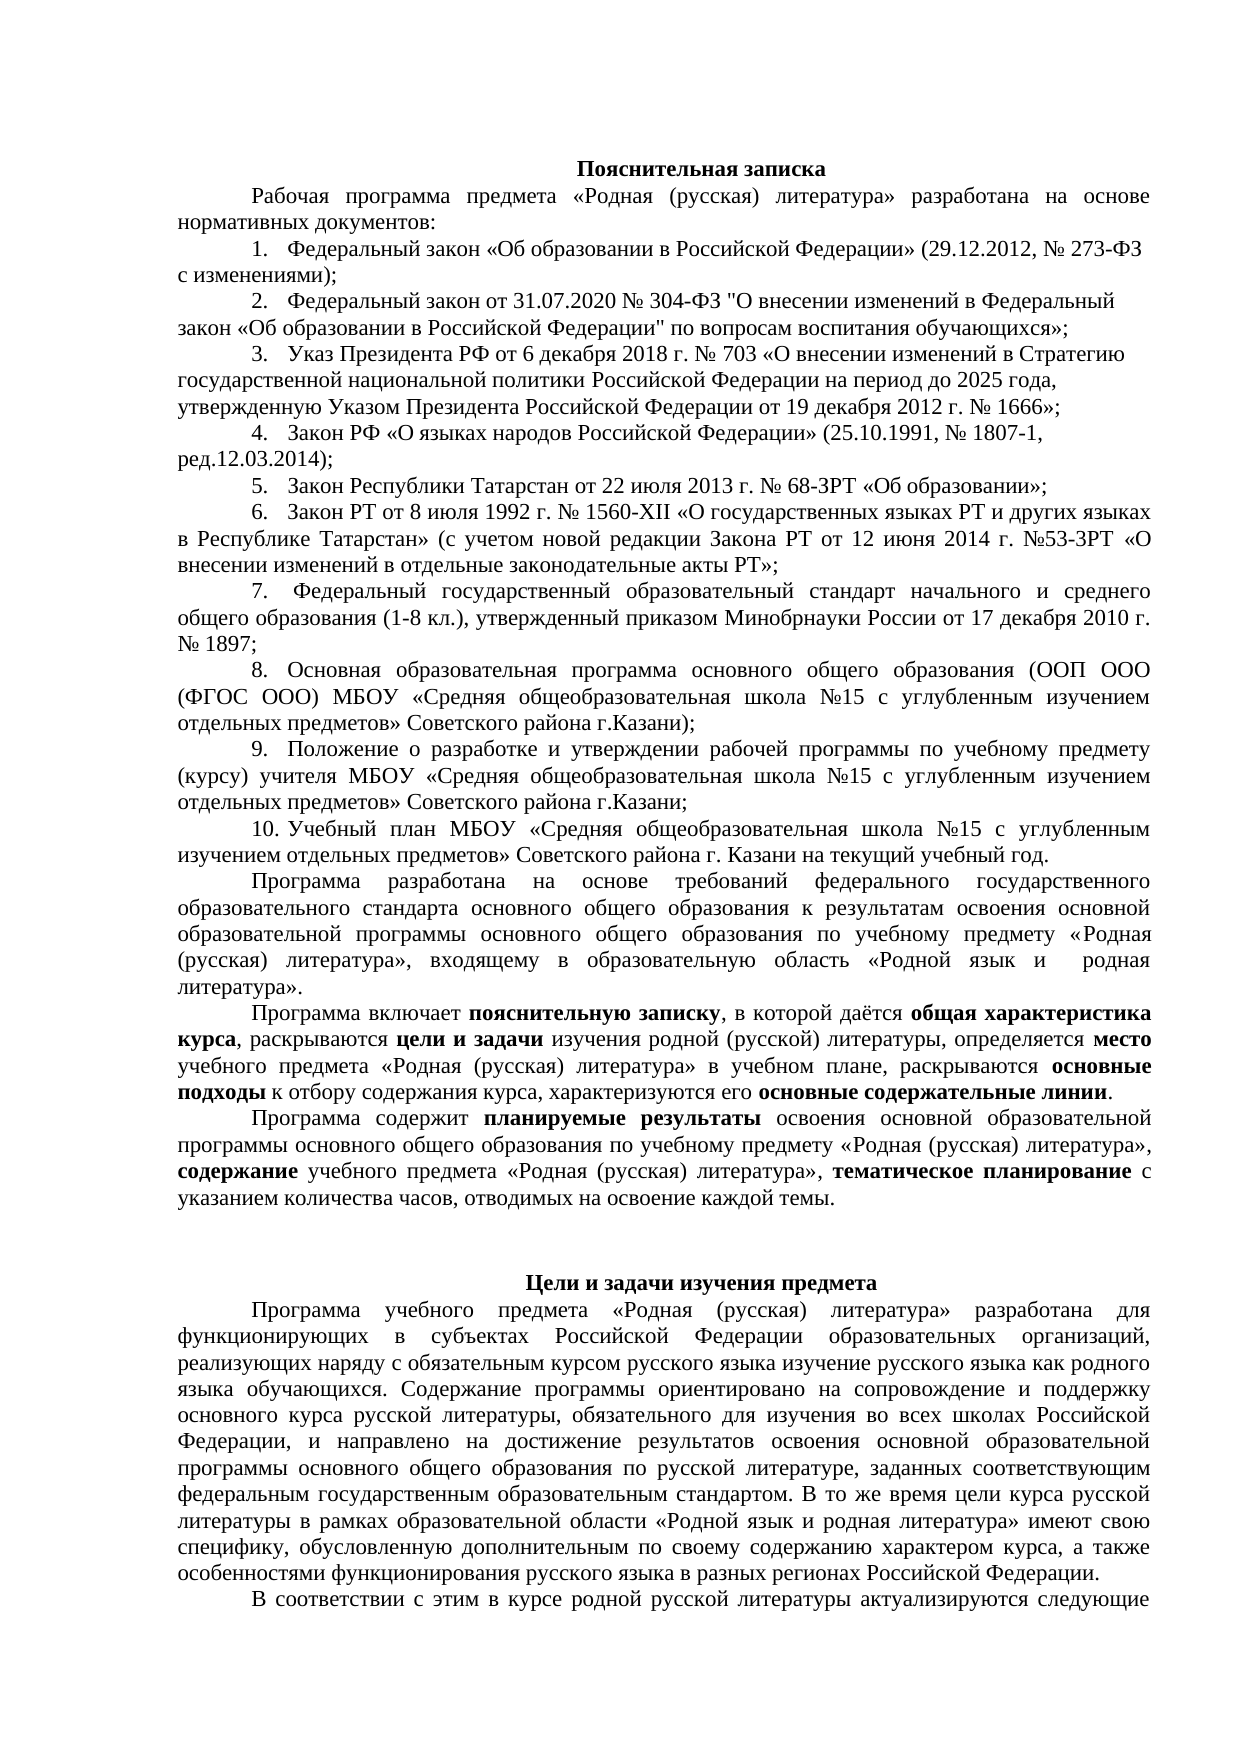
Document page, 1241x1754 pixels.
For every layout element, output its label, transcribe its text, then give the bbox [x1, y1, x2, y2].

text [177, 1586, 1152, 1612]
text Программа разработана на основе требований федерального государственного образовательного стандарта основного общего образования к результатам освоения основной образовательной программы основного общего образования по учебному предмету «Родная (русская) литература», входящему в образовательную область «Родной язык и родная литература». [177, 867, 1152, 999]
text Программа включает пояснительную записку, в которой даётся общая характеристика курса, раскрываются цели и задачи изучения родной (русской) литературы, определяется место учебного предмета «Родная (русская) литература» в учебном плане, раскрываются основные подходы к отбору содержания курса, характеризуются его основные содержательные линии. [177, 999, 1152, 1104]
text Программа учебного предмета «Родная (русская) литература» разработана для функционирующих в субъектах Российской Федерации образовательных организаций, реализующих наряду с обязательным курсом русского языка изучение русского языка как родного языка обучающихся. Содержание программы ориентировано на сопровождение и поддержку основного курса русской литературы, обязательного для изучения во всех школах Российской Федерации, и направлено на достижение результатов освоения основной образовательной программы основного общего образования по русской литературе, заданных соответствующим федеральным государственным образовательным стандартом. В то же время цели курса русской литературы в рамках образовательной области «Родной язык и родная литература» имеют свою специфику, обусловленную дополнительным по своему содержанию характером курса, а также особенностями функционирования русского языка в разных регионах Российской Федерации. [177, 1296, 1152, 1586]
list Положение о разработке и утверждении рабочей программы по учебному предмету (курсу) учителя МБОУ «Средняя общеобразовательная школа №15 с углубленным изучением отдельных предметов» Советского района г.Казани; [177, 736, 1152, 814]
list Указ Президента РФ от 6 декабря 2018 г. № 703 «О внесении изменений в Стратегию государственной национальной политики Российской Федерации на период до 2025 года, утвержденную Указом Президента Российской Федерации от 19 декабря 2012 г. № 1666»; [177, 340, 1152, 419]
list Федеральный закон «Об образовании в Российской Федерации» (29.12.2012, № 273-ФЗ с изменениями); [177, 234, 1152, 287]
list Федеральный закон от 31.07.2020 № 304-ФЗ "О внесении изменений в Федеральный закон «Об образовании в Российской Федерации" по вопросам воспитания обучающихся»; [177, 287, 1152, 340]
list Федеральный государственный образовательный стандарт начального и среднего общего образования (1-8 кл.), утвержденный приказом Минобрнауки России от 17 декабря 2010 г. № 1897; [177, 577, 1152, 656]
list Учебный план МБОУ «Средняя общеобразовательная школа №15 с углубленным изучением отдельных предметов» Советского района г. Казани на текущий учебный год. [177, 814, 1152, 867]
text Программа содержит планируемые результаты освоения основной образовательной программы основного общего образования по учебному предмету «Родная (русская) литература», содержание учебного предмета «Родная (русская) литература», тематическое планирование с указанием количества часов, отводимых на освоение каждой темы. [177, 1104, 1152, 1210]
list Закон Республики Татарстан от 22 июля 2013 г. № 68-ЗРТ «Об образовании»; [177, 472, 1152, 498]
list Закон РТ от 8 июля 1992 г. № 1560-XII «О государственных языках РТ и других языках в Республике Татарстан» (с учетом новой редакции Закона РТ от 12 июня 2014 г. №53-3РТ «О внесении изменений в отдельные законодательные акты РТ»; [177, 498, 1152, 577]
text Рабочая программа предмета «Родная (русская) литература» разработана на основе нормативных документов: [177, 182, 1152, 234]
text Пояснительная записка [177, 153, 1152, 182]
text Цели и задачи изучения предмета [177, 1267, 1152, 1296]
list Основная образовательная программа основного общего образования (ООП ООО (ФГОС ООО) МБОУ «Средняя общеобразовательная школа №15 с углубленным изучением отдельных предметов» Советского района г.Казани); [177, 656, 1152, 736]
list Закон РФ «О языках народов Российской Федерации» (25.10.1991, № 1807-1, ред.12.03.2014); [177, 419, 1152, 472]
